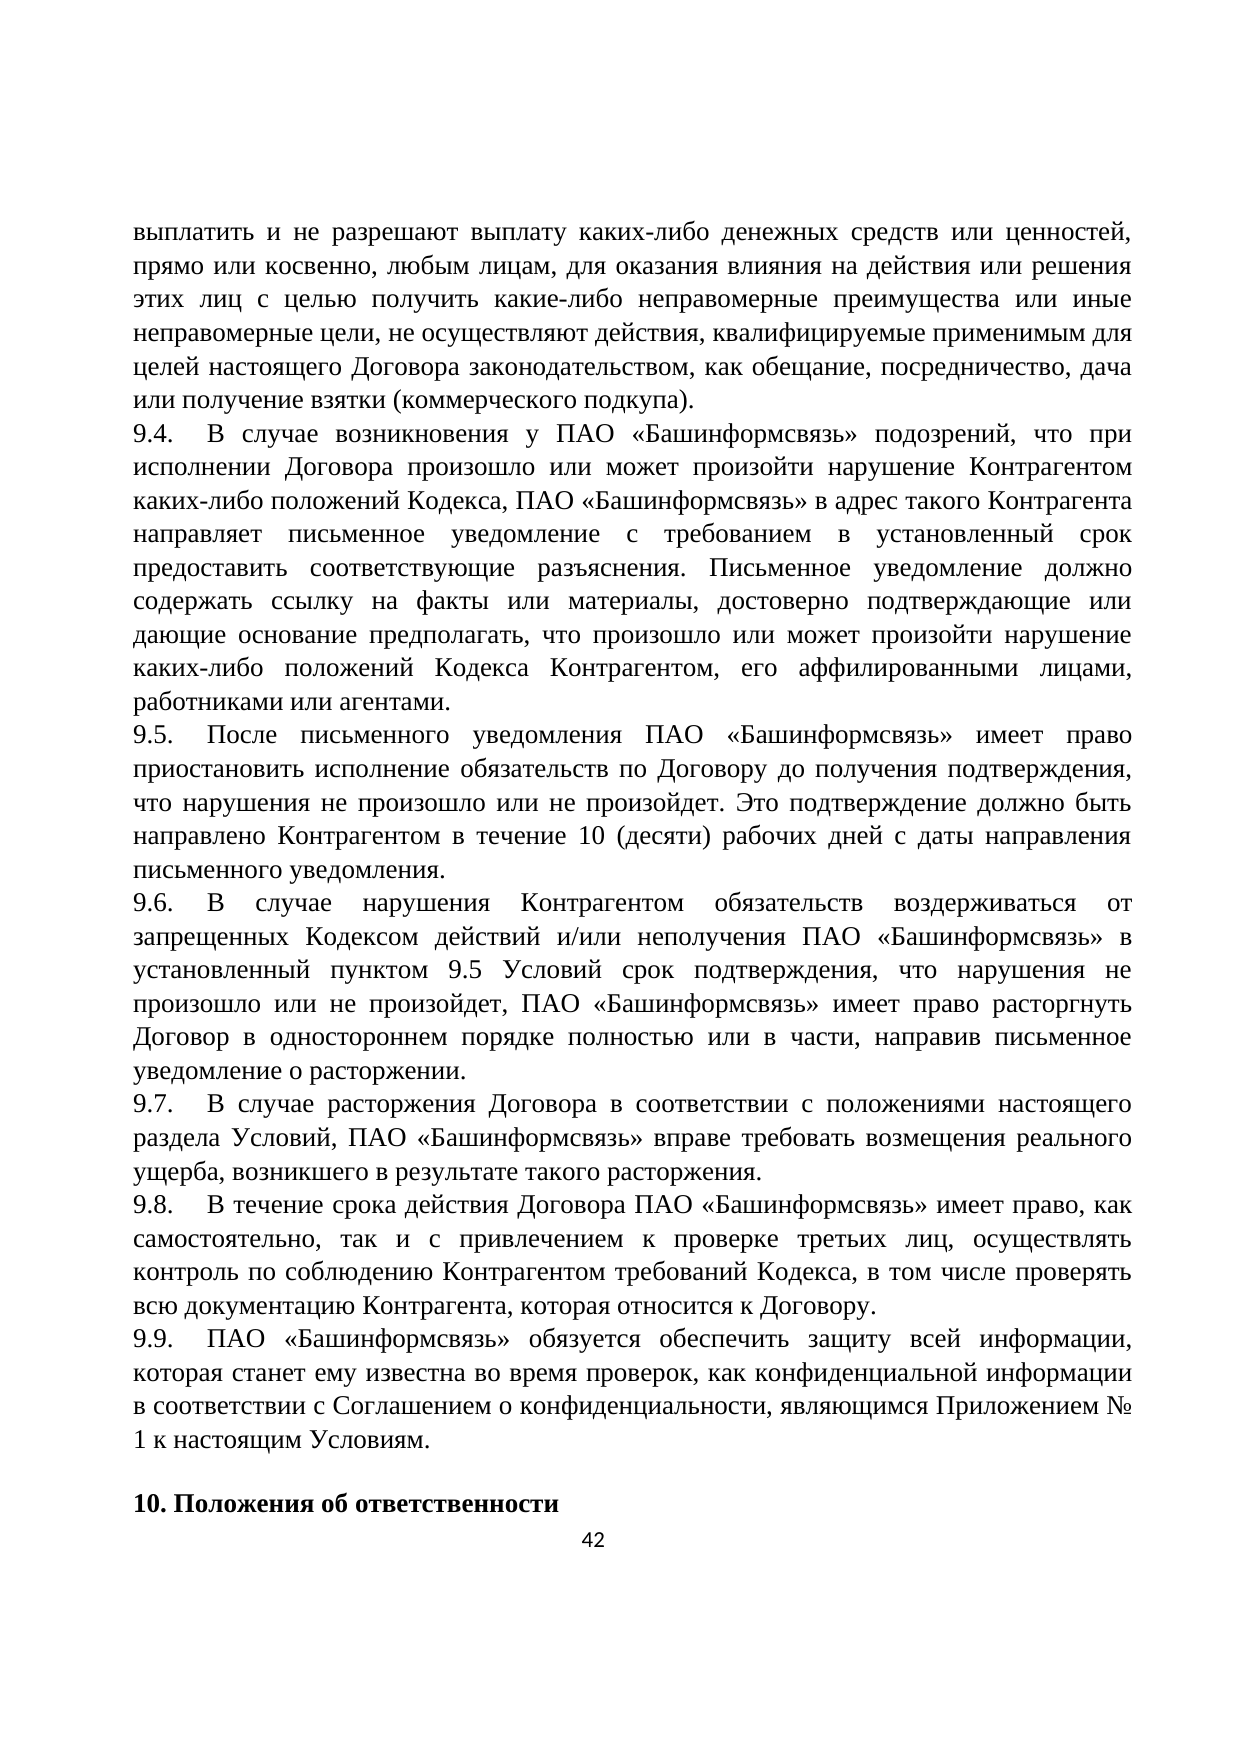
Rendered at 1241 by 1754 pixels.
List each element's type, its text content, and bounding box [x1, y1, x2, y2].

text 9.5. После письменного уведомления ПАО «Башинформсвязь» имеет право приостановить исполнение обязательств по Договору до получения подтверждения, что нарушения не произошло или не произойдет. Это подтверждение должно быть направлено Контрагентом в течение 10 (десяти) рабочих дней с даты направления письменного уведомления. [133, 719, 1133, 884]
text 9.6. В случае нарушения Контрагентом обязательств воздерживаться от запрещенных Кодексом действий и/или неполучения ПАО «Башинформсвязь» в установленный пунктом 9.5 Условий срок подтверждения, что нарушения не произошло или не произойдет, ПАО «Башинформсвязь» имеет право расторгнуть Договор в одностороннем порядке полностью или в части, направив письменное уведомление о расторжении. [133, 886, 1133, 1085]
text 9.7. В случае расторжения Договора в соответствии с положениями настоящего раздела Условий, ПАО «Башинформсвязь» вправе требовать возмещения реального ущерба, возникшего в результате такого расторжения. [133, 1088, 1133, 1186]
text 9.4. В случае возникновения у ПАО «Башинформсвязь» подозрений, что при исполнении Договора произошло или может произойти нарушение Контрагентом каких-либо положений Кодекса, ПАО «Башинформсвязь» в адрес такого Контрагента направляет письменное уведомление с требованием в установленный срок предоставить соответствующие разъяснения. Письменное уведомление должно содержать ссылку на факты или материалы, достоверно подтверждающие или дающие основание предполагать, что произошло или может произойти нарушение каких-либо положений Кодекса Контрагентом, его аффилированными лицами, работниками или агентами. [133, 417, 1133, 716]
text 9.9. ПАО «Башинформсвязь» обязуется обеспечить защиту всей информации, которая станет ему известна во время проверок, как конфиденциальной информации в соответствии с Соглашением о конфиденциальности, являющимся Приложением № 1 к настоящим Условиям. [133, 1322, 1133, 1454]
text 10. Положения об ответственности [133, 1487, 1133, 1518]
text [133, 216, 1133, 414]
text 9.8. В течение срока действия Договора ПАО «Башинформсвязь» имеет право, как самостоятельно, так и с привлечением к проверке третьих лиц, осуществлять контроль по соблюдению Контрагентом требований Кодекса, в том числе проверять всю документацию Контрагента, которая относится к Договору. [133, 1188, 1133, 1320]
